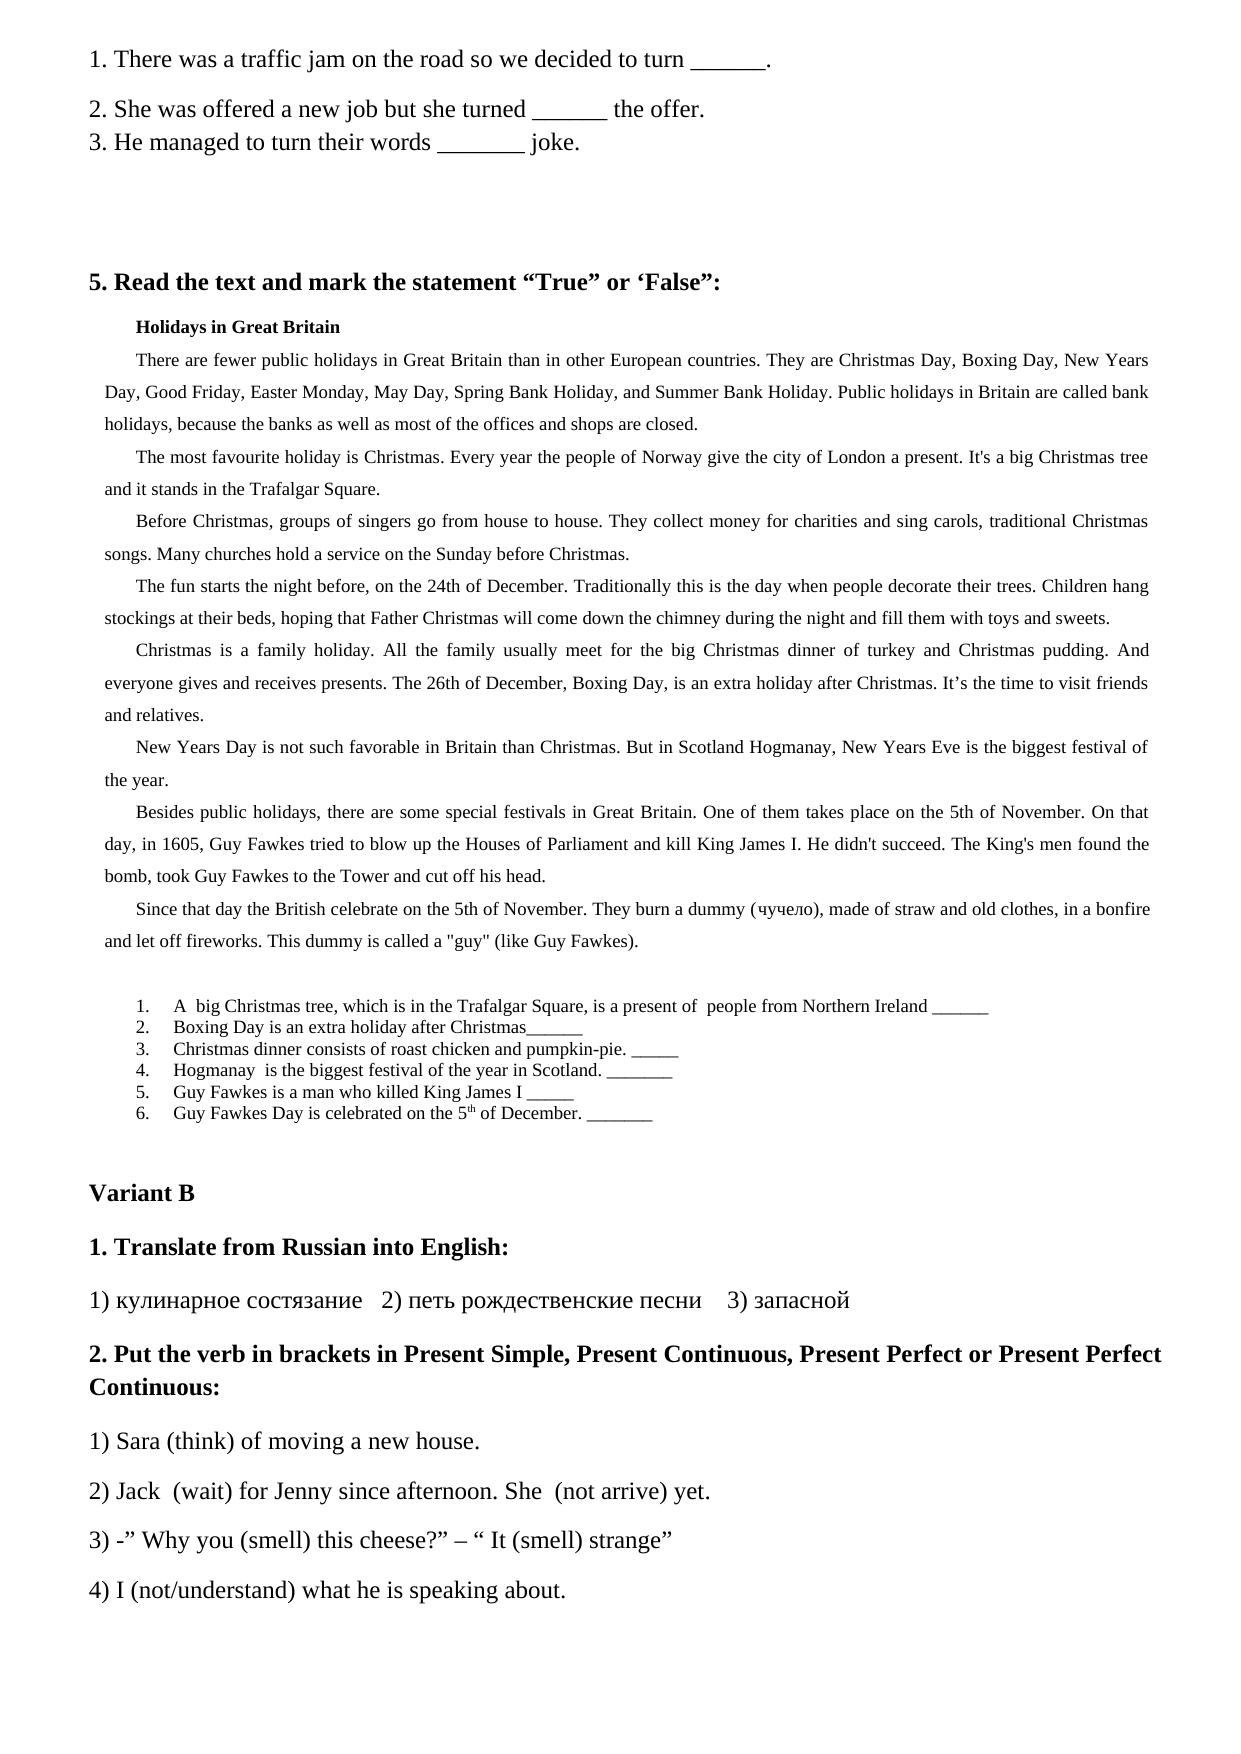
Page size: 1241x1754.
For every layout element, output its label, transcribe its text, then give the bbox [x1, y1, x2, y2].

text 5. Read the text and mark the statement “True” or ‘False”: [234, 267, 1167, 296]
text Variant B [89, 1178, 1167, 1206]
text Holidays in Great Britain [104, 316, 1151, 338]
text Since that day the British celebrate on the 5th of November. They burn a dummy (чучело), made of straw and old clothes, in a bonfire and let off fireworks. This dummy is called a "guy" (like Guy Fawkes). [104, 898, 1151, 951]
text The most favourite holiday is Christmas. Every year the people of Norway give the city of London a present. It's a big Christmas tree and it stands in the Trafalgar Square. [104, 446, 1151, 499]
text 2) Jack (wait) for Jenny since afternoon. She (not arrive) yet. [89, 1476, 1167, 1504]
list Guy Fawkes Day is celebrated on the 5th of December. _______ [136, 1102, 1151, 1124]
text The fun starts the night before, on the 24th of December. Traditionally this is the day when people decorate their trees. Children hang stockings at their beds, hoping that Father Christmas will come down the chimney during the night and fill them with toys and sweets. [104, 575, 1151, 628]
list Christmas dinner consists of roast chicken and pumpkin-pie. _____ [136, 1038, 1151, 1059]
text Before Christmas, groups of singers go from house to house. They collect money for charities and sing carols, traditional Christmas songs. Many churches hold a service on the Sunday before Christmas. [104, 510, 1151, 564]
text 1) кулинарное состязание 2) петь рождественские песни 3) запасной [89, 1285, 1167, 1314]
text 3) -” Why you (smell) this cheese?” – “ It (smell) strange” [89, 1525, 1167, 1554]
list Boxing Day is an extra holiday after Christmas______ [136, 1016, 1151, 1038]
text Christmas is a family holiday. All the family usually meet for the big Christmas dinner of turkey and Christmas pudding. And everyone gives and receives presents. The 26th of December, Boxing Day, is an extra holiday after Christmas. It’s the time to visit friends and relatives. [104, 639, 1151, 725]
text 4) I (not/understand) what he is speaking about. [89, 1575, 1167, 1604]
text 2. Put the verb in brackets in Present Simple, Present Continuous, Present Perfect or Present Perfect Continuous: [89, 1339, 1167, 1401]
list A big Christmas tree, which is in the Trafalgar Square, is a present of people from Northern Ireland ______ [136, 994, 1151, 1016]
text Besides public holidays, there are some special festivals in Great Britain. One of them takes place on the 5th of November. On that day, in 1605, Guy Fawkes tried to blow up the Houses of Parliament and kill King James I. He didn't succeed. The King's men found the bomb, took Guy Fawkes to the Tower and cut off his head. [104, 801, 1151, 887]
text 2. She was offered a new job but she turned ______ the offer. 3. He managed to turn their words _______ joke. [89, 94, 1167, 188]
text 1) Sara (think) of moving a new house. [89, 1426, 1167, 1455]
list Hogmanay is the biggest festival of the year in Scotland. _______ [136, 1059, 1151, 1081]
text There are fewer public holidays in Great Britain than in other European countries. They are Christmas Day, Boxing Day, New Years Day, Good Friday, Easter Monday, May Day, Spring Bank Holiday, and Summer Bank Holiday. Public holidays in Britain are called bank holidays, because the banks as well as most of the offices and shops are closed. [104, 349, 1151, 435]
text 1. There was a traffic jam on the road so we decided to turn ______. [89, 44, 1167, 73]
text 1. Translate from Russian into English: [89, 1232, 1167, 1260]
list Guy Fawkes is a man who killed King James I _____ [136, 1081, 1151, 1102]
text New Years Day is not such favorable in Britain than Christmas. But in Scotland Hogmanay, New Years Eve is the biggest festival of the year. [104, 736, 1151, 790]
